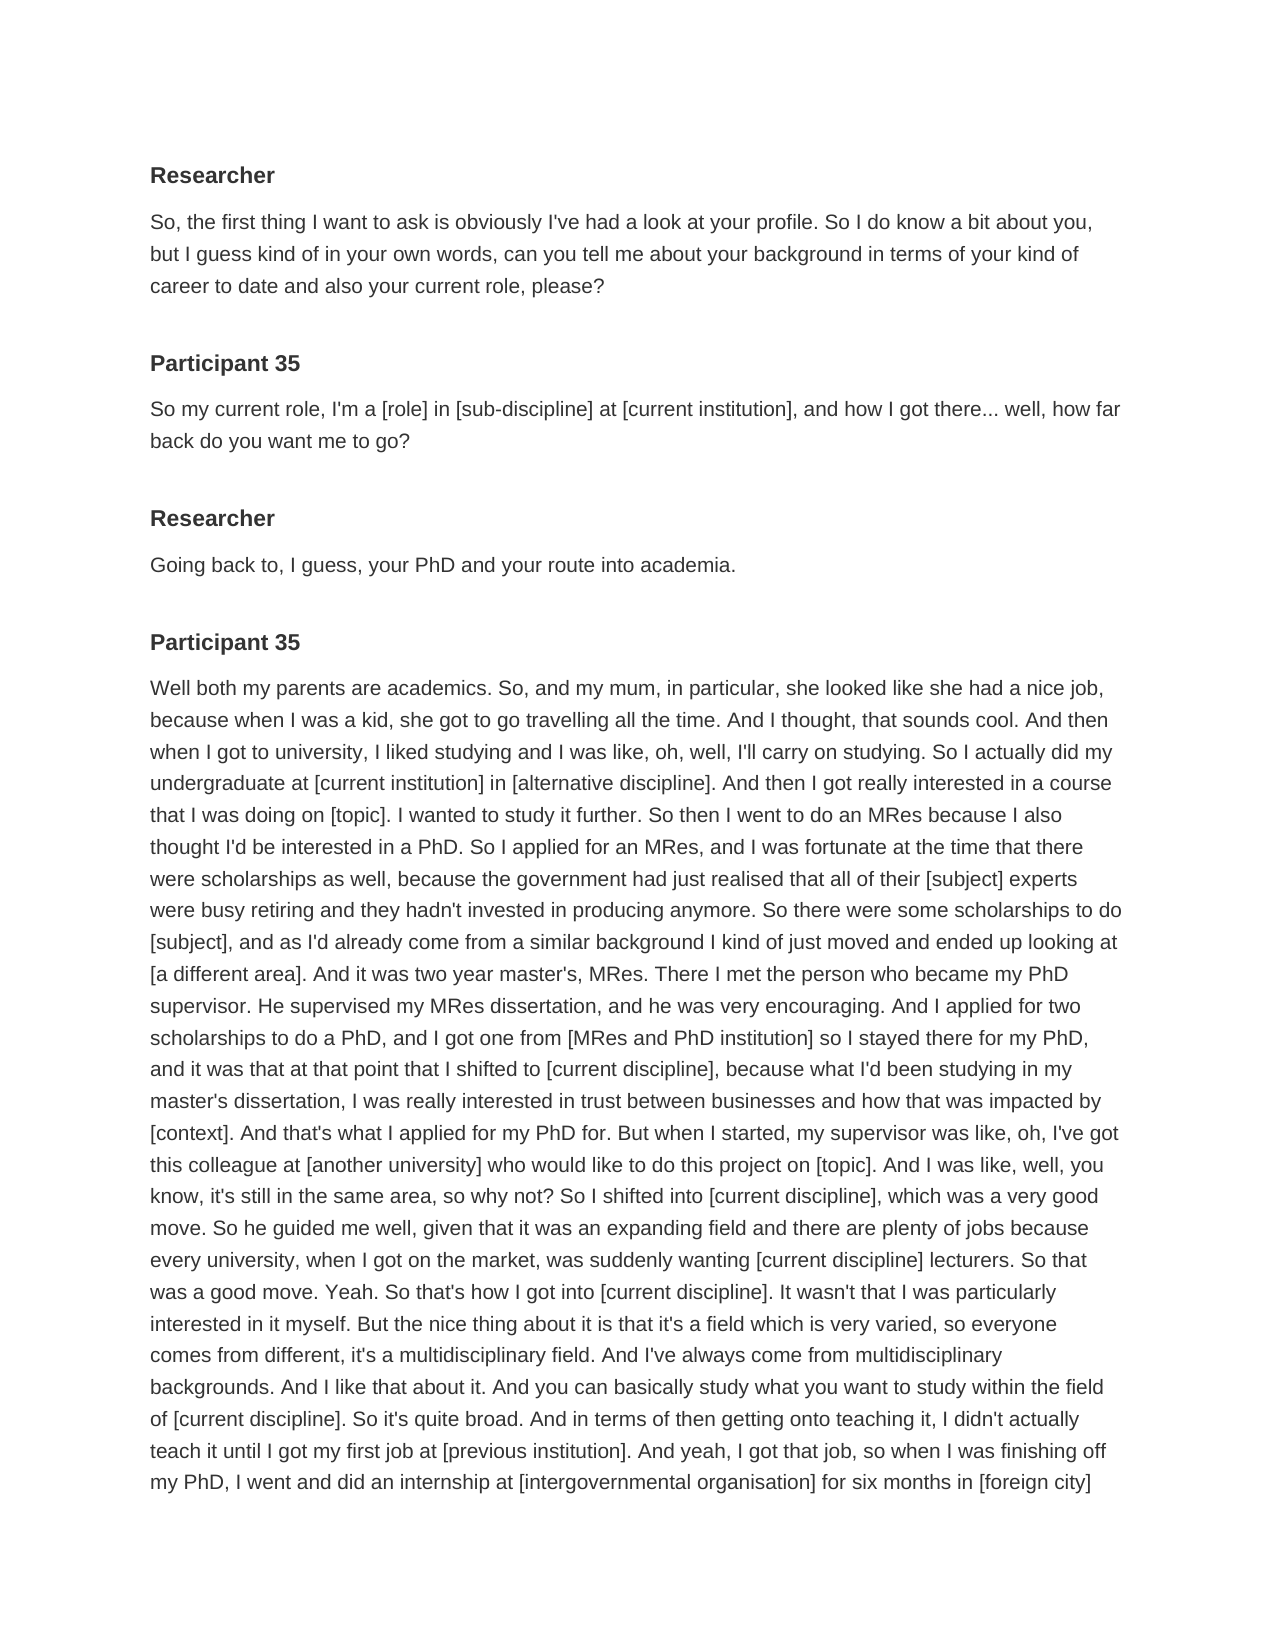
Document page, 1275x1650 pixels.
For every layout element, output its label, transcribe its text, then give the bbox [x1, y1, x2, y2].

subtitle Participant 35 [150, 349, 1125, 376]
text So my current role, I'm a [role] in [sub-discipline] at [current institution], and how I got there... well, how far back do you want me to go? [150, 397, 1125, 453]
subtitle Participant 35 [150, 628, 1125, 655]
subtitle Researcher [150, 162, 1125, 189]
text So, the first thing I want to ask is obviously I've had a look at your profile. So I do know a bit about you, but I guess kind of in your own words, can you tell me about your background in terms of your kind of career to date and also your current role, please? [150, 210, 1125, 297]
text Going back to, I guess, your PhD and your route into academia. [150, 552, 1125, 576]
subtitle Researcher [150, 505, 1125, 531]
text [150, 676, 1125, 1494]
